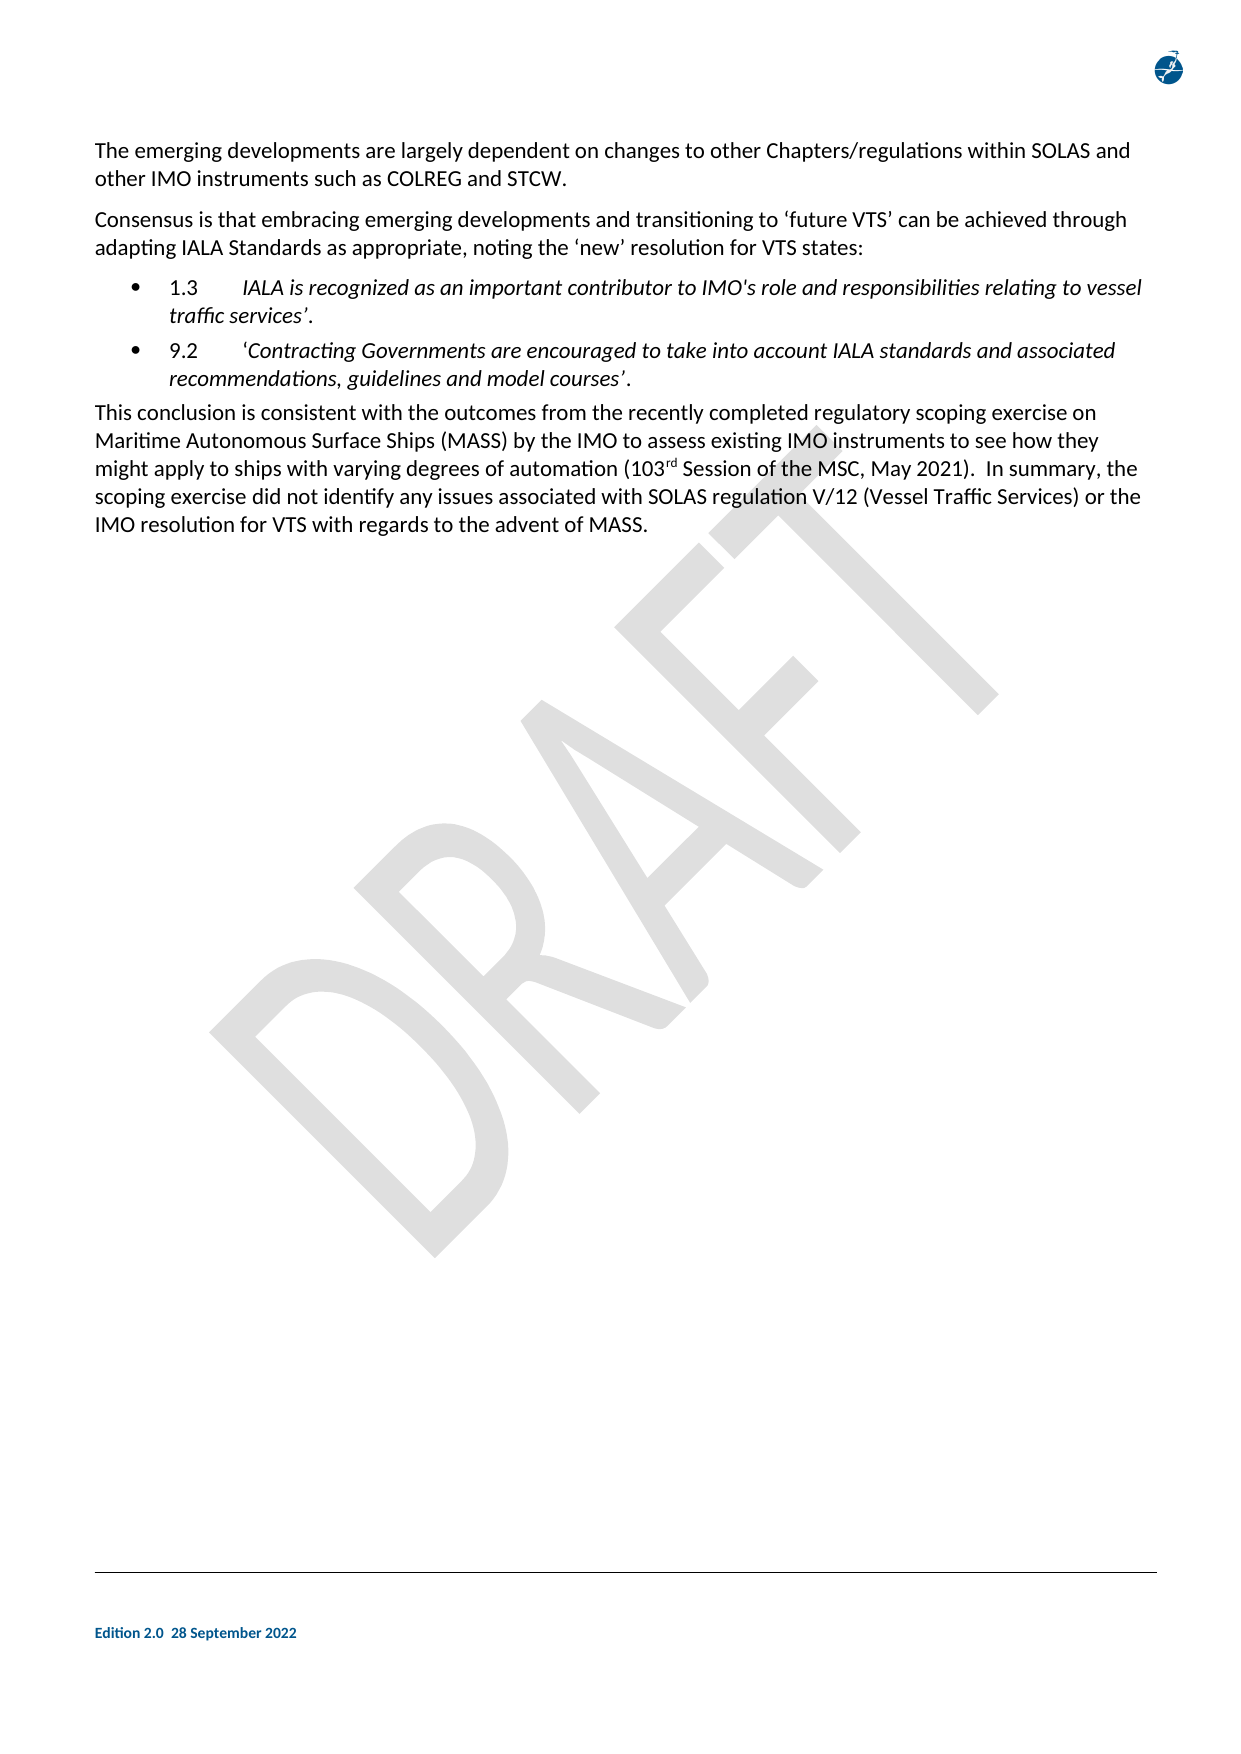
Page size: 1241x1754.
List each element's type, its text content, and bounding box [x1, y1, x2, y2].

text The emerging developments are largely dependent on changes to other Chapters/regulations within SOLAS and other IMO instruments such as COLREG and STCW. [94, 136, 1157, 192]
text Consensus is that embracing emerging developments and transitioning to ‘future VTS’ can be achieved through adapting IALA Standards as appropriate, noting the ‘new’ resolution for VTS states: [94, 205, 1157, 261]
list 9.2 ‘Contracting Governments are encouraged to take into account IALA standards and associated recommendations, guidelines and model courses’. [132, 336, 1157, 392]
picture [1123, 0, 1241, 119]
text This conclusion is consistent with the outcomes from the recently completed regulatory scoping exercise on Maritime Autonomous Surface Ships (MASS) by the IMO to assess existing IMO instruments to see how they might apply to ships with varying degrees of automation (103rd Session of the MSC, May 2021). In summary, the scoping exercise did not identify any issues associated with SOLAS regulation V/12 (Vessel Traffic Services) or the IMO resolution for VTS with regards to the advent of MASS. [94, 398, 1157, 538]
list 1.3 IALA is recognized as an important contributor to IMO's role and responsibilities relating to vessel traffic services’. [132, 273, 1157, 329]
